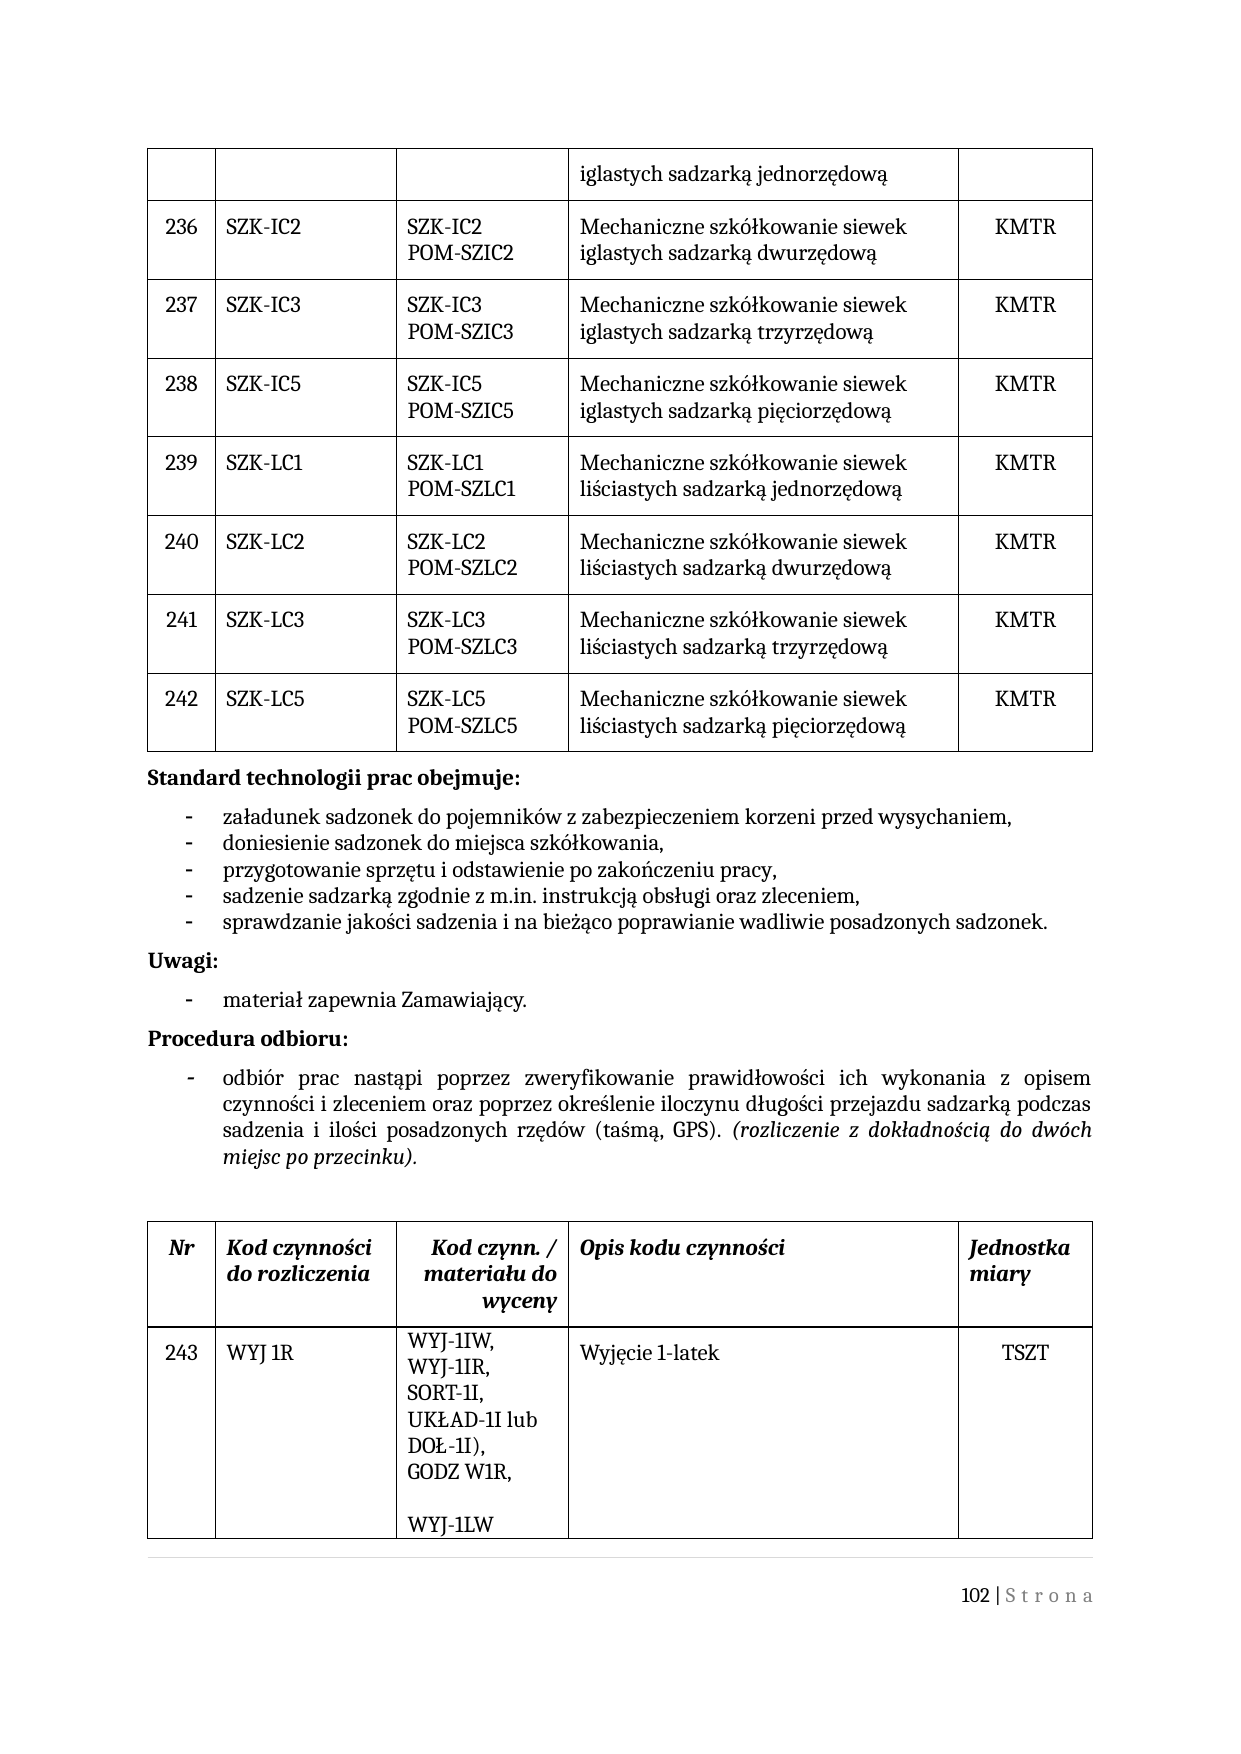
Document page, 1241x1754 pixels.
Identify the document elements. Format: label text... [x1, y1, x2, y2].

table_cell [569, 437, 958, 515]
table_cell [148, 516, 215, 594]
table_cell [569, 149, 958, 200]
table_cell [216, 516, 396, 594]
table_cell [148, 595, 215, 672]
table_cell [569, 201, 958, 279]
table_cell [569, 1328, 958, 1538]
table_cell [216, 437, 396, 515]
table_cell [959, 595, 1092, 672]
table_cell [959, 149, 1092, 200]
text Uwagi: [148, 948, 1093, 974]
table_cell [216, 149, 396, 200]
text Standard technologii prac obejmuje: [148, 765, 1093, 791]
list sprawdzanie jakości sadzenia i na bieżąco poprawianie wadliwie posadzonych sadzonek. [185, 909, 1093, 935]
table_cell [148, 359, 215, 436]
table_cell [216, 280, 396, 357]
list materiał zapewnia Zamawiający. [185, 987, 1093, 1013]
list przygotowanie sprzętu i odstawienie po zakończeniu pracy, [185, 856, 1093, 883]
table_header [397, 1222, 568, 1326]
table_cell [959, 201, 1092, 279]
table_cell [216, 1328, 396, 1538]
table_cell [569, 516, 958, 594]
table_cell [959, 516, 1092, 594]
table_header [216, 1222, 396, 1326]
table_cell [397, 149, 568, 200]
list sadzenie sadzarką zgodnie z m.in. instrukcją obsługi oraz zleceniem, [185, 883, 1093, 909]
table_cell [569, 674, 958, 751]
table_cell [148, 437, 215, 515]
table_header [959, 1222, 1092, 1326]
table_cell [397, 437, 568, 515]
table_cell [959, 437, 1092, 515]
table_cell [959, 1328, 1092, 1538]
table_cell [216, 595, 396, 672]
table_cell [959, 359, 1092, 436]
list odbiór prac nastąpi poprzez zweryfikowanie prawidłowości ich wykonania z opisem czynności i zleceniem oraz poprzez określenie iloczynu długości przejazdu sadzarką podczas sadzenia i ilości posadzonych rzędów (taśmą, GPS). (rozliczenie z dokładnością do dwóch miejsc po przecinku). [185, 1064, 1093, 1170]
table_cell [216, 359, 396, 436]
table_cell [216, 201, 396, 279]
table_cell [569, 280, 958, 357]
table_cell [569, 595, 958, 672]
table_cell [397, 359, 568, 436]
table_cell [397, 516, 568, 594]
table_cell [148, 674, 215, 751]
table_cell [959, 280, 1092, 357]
list doniesienie sadzonek do miejsca szkółkowania, [185, 830, 1093, 856]
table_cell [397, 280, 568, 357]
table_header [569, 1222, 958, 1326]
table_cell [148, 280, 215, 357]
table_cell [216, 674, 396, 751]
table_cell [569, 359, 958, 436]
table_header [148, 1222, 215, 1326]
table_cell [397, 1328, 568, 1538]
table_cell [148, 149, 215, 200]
text Procedura odbioru: [148, 1026, 1093, 1052]
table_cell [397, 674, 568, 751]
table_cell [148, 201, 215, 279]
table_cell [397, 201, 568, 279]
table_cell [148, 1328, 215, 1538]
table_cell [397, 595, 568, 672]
list załadunek sadzonek do pojemników z zabezpieczeniem korzeni przed wysychaniem, [185, 804, 1093, 830]
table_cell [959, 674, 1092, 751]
